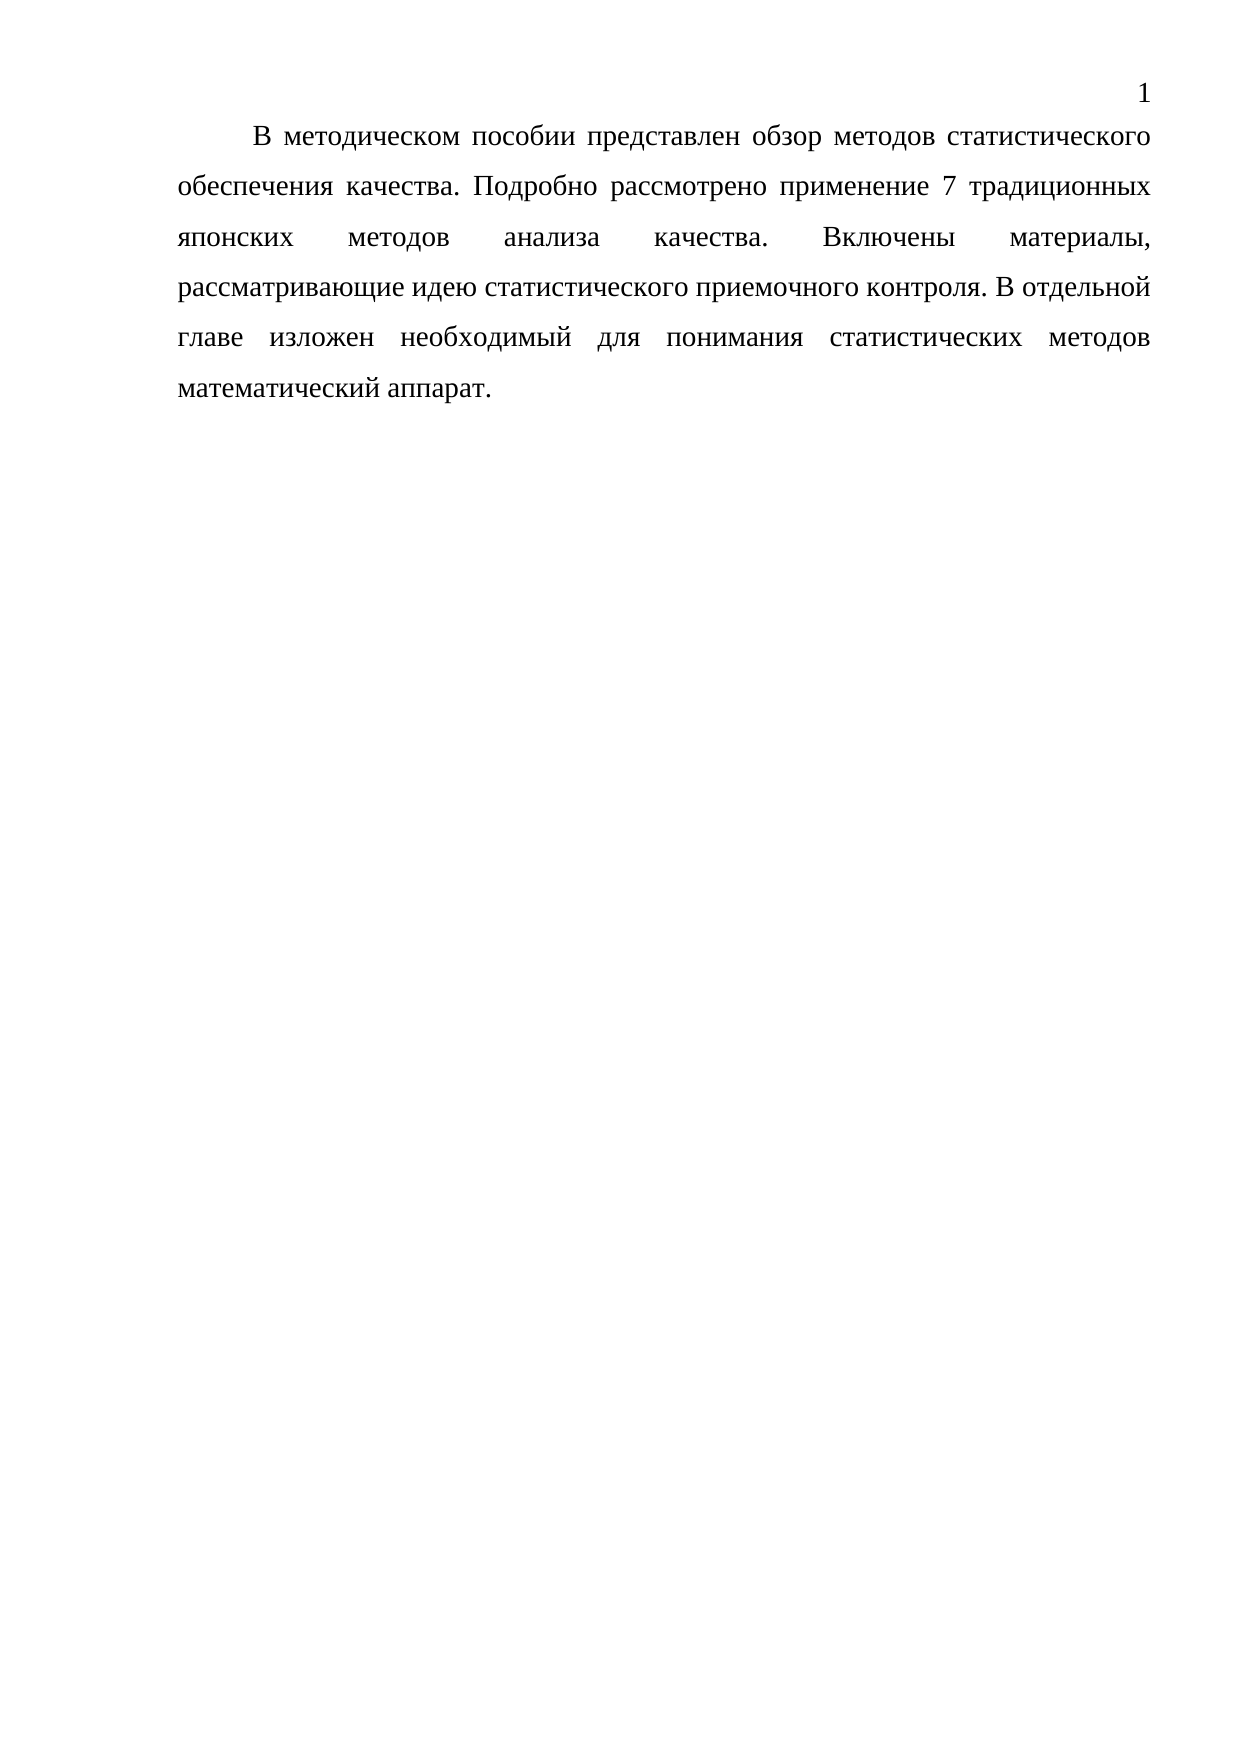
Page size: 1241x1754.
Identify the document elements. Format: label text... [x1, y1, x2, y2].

text В методическом пособии представлен обзор методов статистического обеспечения качества. Подробно рассмотрено применение 7 традиционных японских методов анализа качества. Включены материалы, рассматривающие идею статистического приемочного контроля. В отдельной главе изложен необходимый для понимания статистических методов математический аппарат. [177, 118, 1152, 403]
